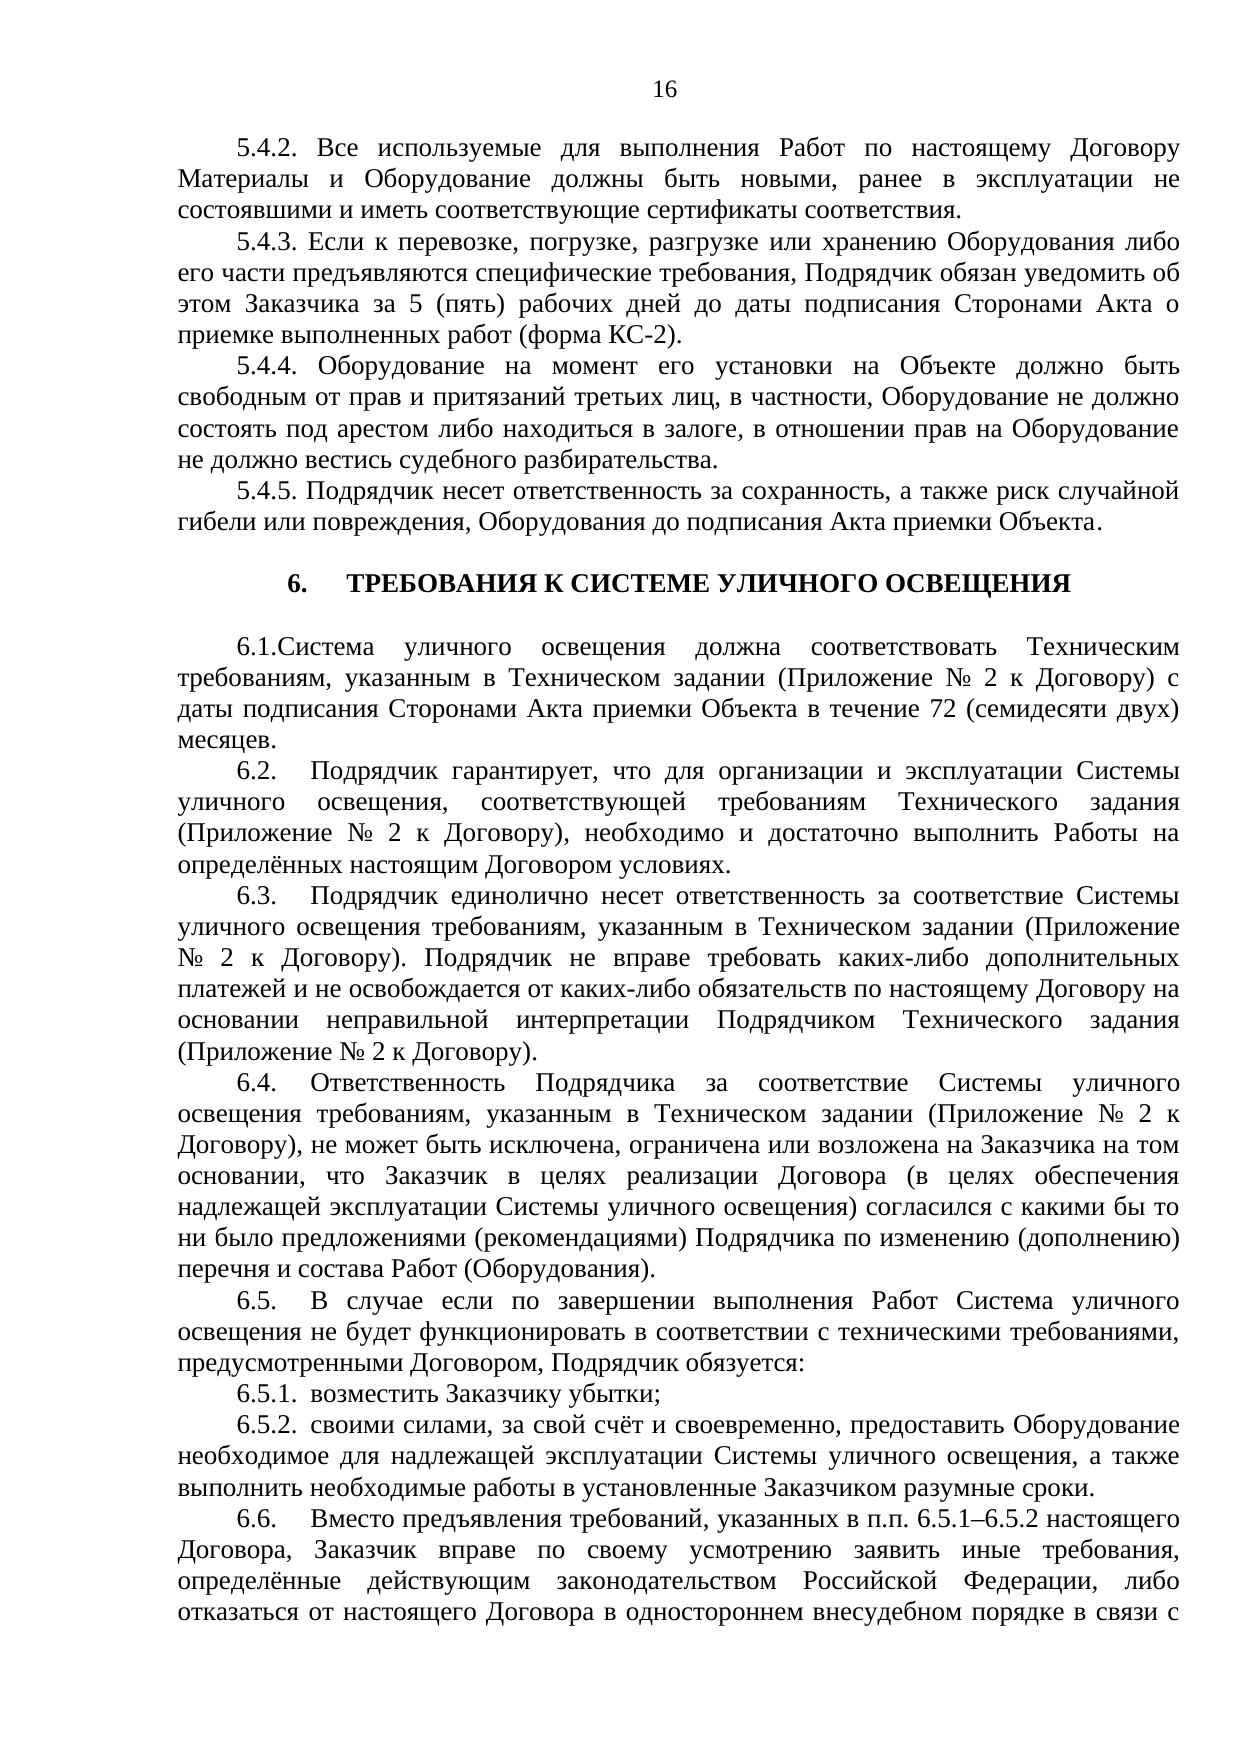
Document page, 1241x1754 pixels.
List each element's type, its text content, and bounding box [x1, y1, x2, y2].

text 6.2. Подрядчик гарантирует, что для организации и эксплуатации Системы уличного освещения, соответствующей требованиям Технического задания (Приложение № 2 к Договору), необходимо и достаточно выполнить Работы на определённых настоящим Договором условиях. [177, 754, 1181, 879]
text 5.4.3. Если к перевозке, погрузке, разгрузке или хранению Оборудования либо его части предъявляются специфические требования, Подрядчик обязан уведомить об этом Заказчика за 5 (пять) рабочих дней до даты подписания Сторонами Акта о приемке выполненных работ (форма КС-2). [177, 225, 1181, 349]
text 5.4.4. Оборудование на момент его установки на Объекте должно быть свободным от прав и притязаний третьих лиц, в частности, Оборудование не должно состоять под арестом либо находиться в залоге, в отношении прав на Оборудование не должно вестись судебного разбирательства. [177, 349, 1181, 474]
text 6.5.2. своими силами, за свой счёт и своевременно, предоставить Оборудование необходимое для надлежащей эксплуатации Системы уличного освещения, а также выполнить необходимые работы в установленные Заказчиком разумные сроки. [177, 1408, 1181, 1502]
text 5.4.5. Подрядчик несет ответственность за сохранность, а также риск случайной гибели или повреждения, Оборудования до подписания Акта приемки Объекта. [177, 474, 1181, 536]
text 6.5. В случае если по завершении выполнения Работ Система уличного освещения не будет функционировать в соответствии с техническими требованиями, предусмотренными Договором, Подрядчик обязуется: [177, 1284, 1181, 1377]
list ТРЕБОВАНИЯ К СИСТЕМЕ УЛИЧНОГО ОСВЕЩЕНИЯ [177, 567, 1181, 598]
text 5.4.2. Все используемые для выполнения Работ по настоящему Договору Материалы и Оборудование должны быть новыми, ранее в эксплуатации не состоявшими и иметь соответствующие сертификаты соответствия. [177, 131, 1181, 225]
text 6.1.Система уличного освещения должна соответствовать Техническим требованиям, указанным в Техническом задании (Приложение № 2 к Договору) с даты подписания Сторонами Акта приемки Объекта в течение 72 (семидесяти двух) месяцев. [177, 630, 1181, 754]
text 6.4. Ответственность Подрядчика за соответствие Системы уличного освещения требованиям, указанным в Техническом задании (Приложение № 2 к Договору), не может быть исключена, ограничена или возложена на Заказчика на том основании, что Заказчик в целях реализации Договора (в целях обеспечения надлежащей эксплуатации Системы уличного освещения) согласился с какими бы то ни было предложениями (рекомендациями) Подрядчика по изменению (дополнению) перечня и состава Работ (Оборудования). [177, 1066, 1181, 1284]
text 6.5.1. возместить Заказчику убытки; [177, 1377, 1181, 1408]
text 6.3. Подрядчик единолично несет ответственность за соответствие Системы уличного освещения требованиям, указанным в Техническом задании (Приложение № 2 к Договору). Подрядчик не вправе требовать каких-либо дополнительных платежей и не освобождается от каких-либо обязательств по настоящему Договору на основании неправильной интерпретации Подрядчиком Технического задания (Приложение № 2 к Договору). [177, 879, 1181, 1066]
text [177, 1502, 1181, 1626]
